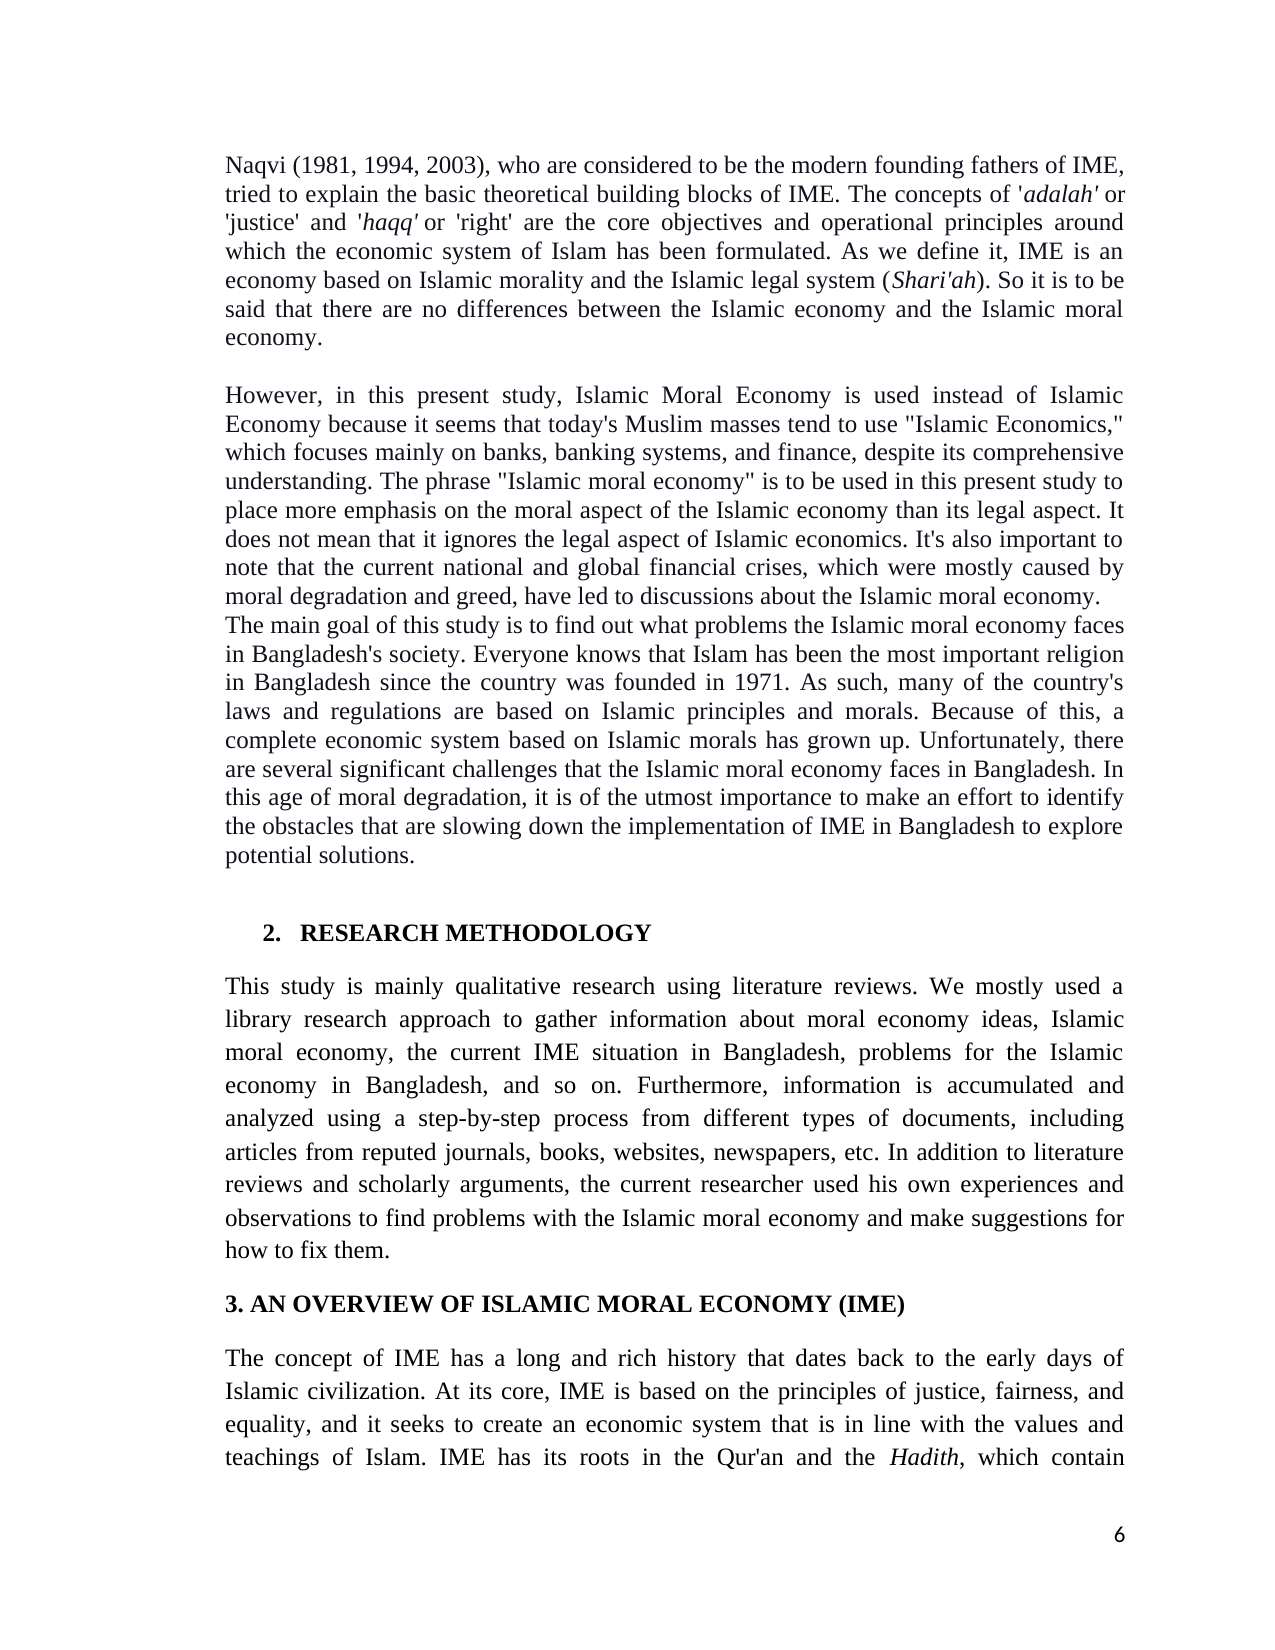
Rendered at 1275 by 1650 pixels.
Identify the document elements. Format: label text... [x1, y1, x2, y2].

list RESEARCH METHODOLOGY [262, 918, 1125, 946]
text 3. AN OVERVIEW OF ISLAMIC MORAL ECONOMY (IME) [225, 1289, 1125, 1318]
text This study is mainly qualitative research using literature reviews. We mostly used a library research approach to gather information about moral economy ideas, Islamic moral economy, the current IME situation in Bangladesh, problems for the Islamic economy in Bangladesh, and so on. Furthermore, information is accumulated and analyzed using a step-by-step process from different types of documents, including articles from reputed journals, books, websites, newspapers, etc. In addition to literature reviews and scholarly arguments, the current researcher used his own experiences and observations to find problems with the Islamic moral economy and make suggestions for how to fix them. [225, 971, 1125, 1264]
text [225, 1343, 1125, 1471]
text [225, 150, 1125, 351]
text The main goal of this study is to find out what problems the Islamic moral economy faces in Bangladesh's society. Everyone knows that Islam has been the most important religion in Bangladesh since the country was founded in 1971. As such, many of the country's laws and regulations are based on Islamic principles and morals. Because of this, a complete economic system based on Islamic morals has grown up. Unfortunately, there are several significant challenges that the Islamic moral economy faces in Bangladesh. In this age of moral degradation, it is of the utmost importance to make an effort to identify the obstacles that are slowing down the implementation of IME in Bangladesh to explore potential solutions. [225, 610, 1125, 869]
text However, in this present study, Islamic Moral Economy is used instead of Islamic Economy because it seems that today's Muslim masses tend to use "Islamic Economics," which focuses mainly on banks, banking systems, and finance, despite its comprehensive understanding. The phrase "Islamic moral economy" is to be used in this present study to place more emphasis on the moral aspect of the Islamic economy than its legal aspect. It does not mean that it ignores the legal aspect of Islamic economics. It's also important to note that the current national and global financial crises, which were mostly caused by moral degradation and greed, have led to discussions about the Islamic moral economy. [225, 380, 1125, 610]
